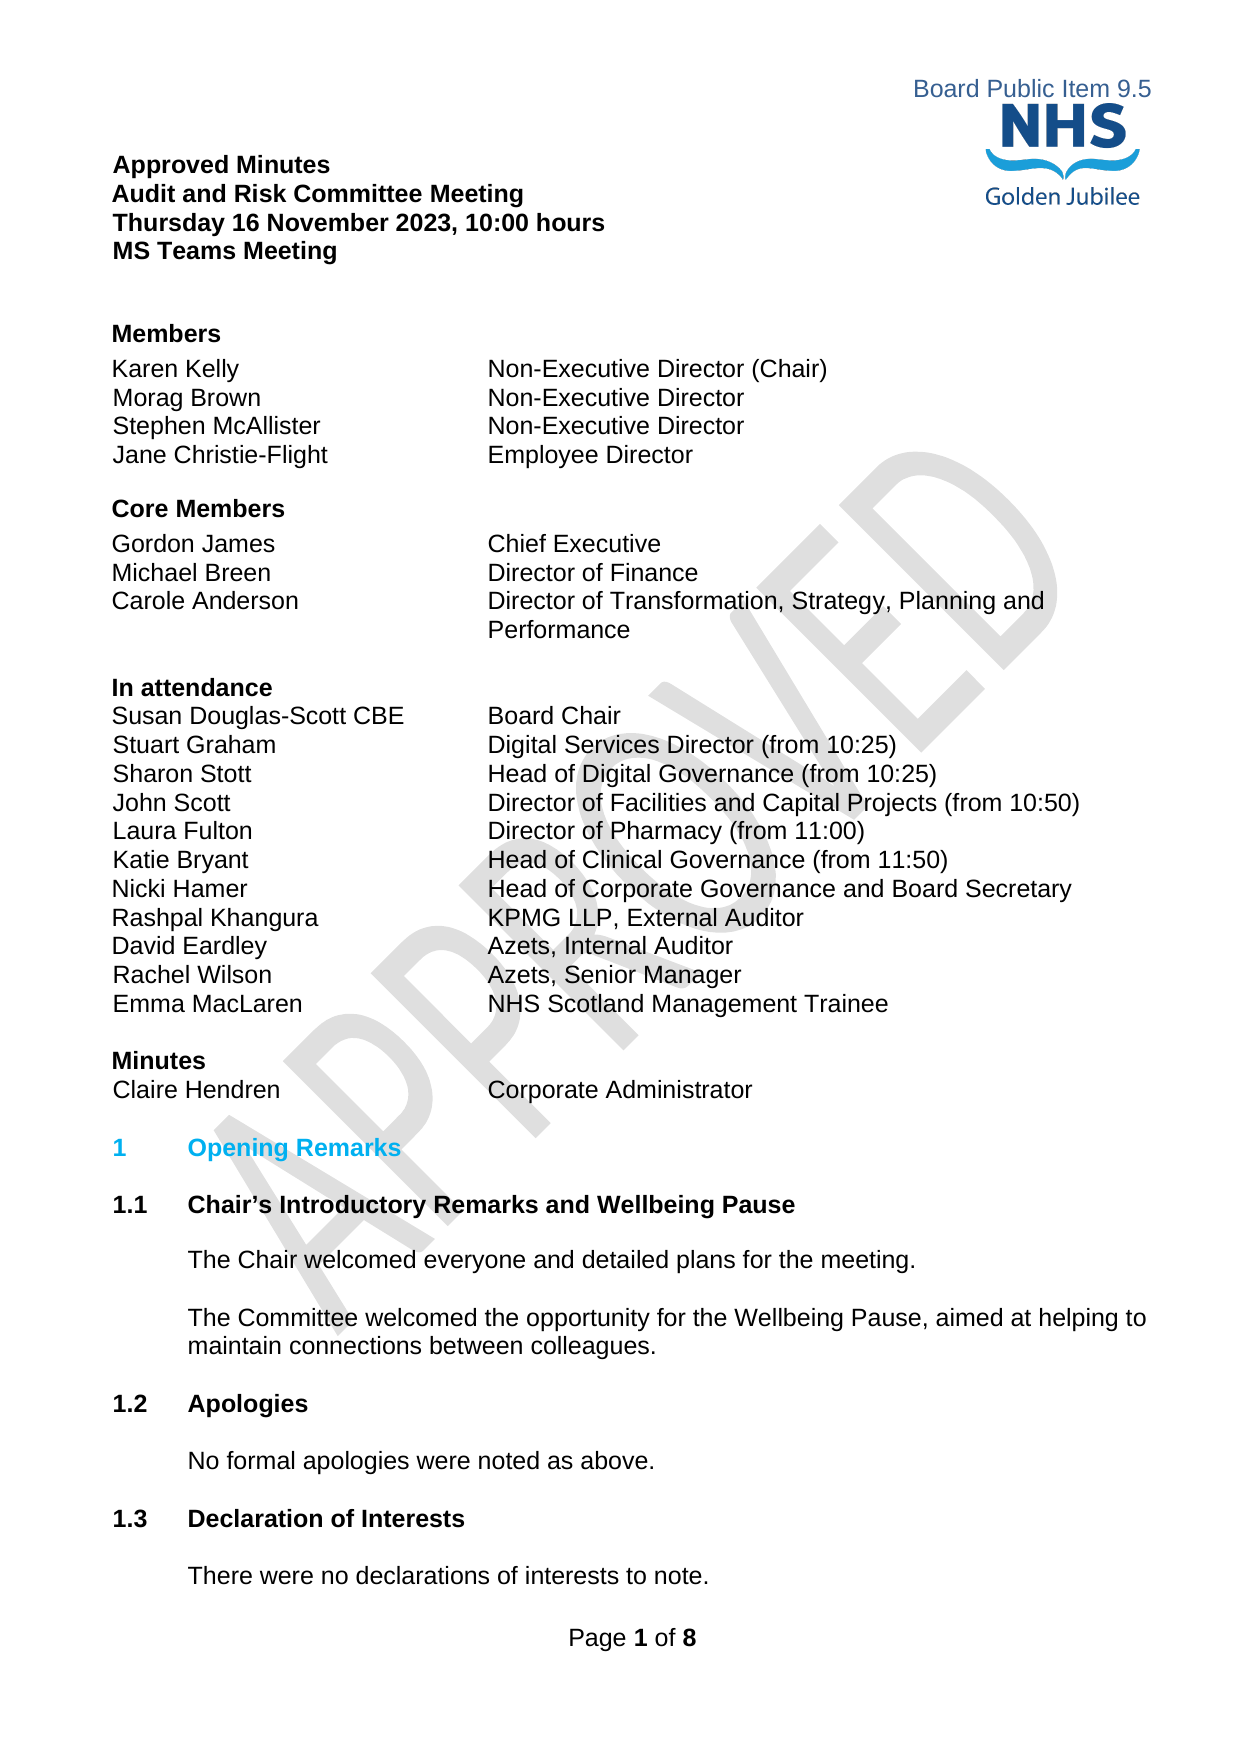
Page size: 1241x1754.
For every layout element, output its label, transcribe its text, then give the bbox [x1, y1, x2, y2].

text No formal apologies were noted as above. [112, 1446, 1152, 1475]
picture [985, 103, 1140, 150]
text 1.3 Declaration of Interests [112, 1504, 1152, 1561]
text Carole Anderson Director of Transformation, Strategy, Planning and Performance [111, 586, 1152, 644]
text In attendance [111, 672, 1152, 701]
title 1.2 Apologies [112, 1389, 1152, 1418]
text David Eardley Azets, Internal Auditor [111, 931, 1152, 960]
text Thursday 16 November 2023, 10:00 hours [112, 207, 1152, 236]
text Michael Breen Director of Finance [111, 557, 1170, 586]
title The Chair welcomed everyone and detailed plans for the meeting. [112, 1245, 1152, 1274]
text Rashpal Khangura KPMG LLP, External Auditor [111, 902, 1152, 931]
text Susan Douglas-Scott CBE Board Chair [111, 701, 1152, 730]
text Rachel Wilson Azets, Senior Manager [112, 960, 1152, 989]
text John Scott Director of Facilities and Capital Projects (from 10:50) [112, 787, 1152, 816]
text Minutes [111, 1046, 1152, 1075]
text Laura Fulton Director of Pharmacy (from 11:00) [112, 816, 1152, 845]
list There were no declarations of interests to note. [187, 1561, 1152, 1590]
text Katie Bryant Head of Clinical Governance (from 11:50) [112, 845, 1152, 874]
text Claire Hendren Corporate Administrator [112, 1075, 1152, 1104]
text Audit and Risk Committee Meeting [111, 179, 1152, 207]
text Morag Brown Non-Executive Director [112, 382, 1152, 411]
title Opening Remarks [112, 1132, 1152, 1161]
text Emma MacLaren NHS Scotland Management Trainee [112, 989, 1152, 1017]
subtitle Core Members [111, 494, 1152, 522]
text MS Teams Meeting [112, 236, 1152, 265]
text The Committee welcomed the opportunity for the Wellbeing Pause, aimed at helping to maintain connections between colleagues. [112, 1303, 1152, 1360]
text Nicki Hamer Head of Corporate Governance and Board Secretary [111, 874, 1152, 902]
text Stuart Graham Digital Services Director (from 10:25) [112, 730, 1152, 759]
subtitle Members [111, 319, 1152, 347]
text Stephen McAllister Non-Executive Director [112, 411, 1152, 440]
text Gordon James Chief Executive [111, 529, 1152, 557]
title 1.1 Chair’s Introductory Remarks and Wellbeing Pause [112, 1190, 1152, 1245]
subtitle Approved Minutes [112, 150, 1152, 179]
text Sharon Stott Head of Digital Governance (from 10:25) [112, 759, 1152, 787]
text Karen Kelly Non-Executive Director (Chair) [111, 354, 1152, 382]
text Jane Christie-Flight Employee Director [112, 440, 1152, 469]
